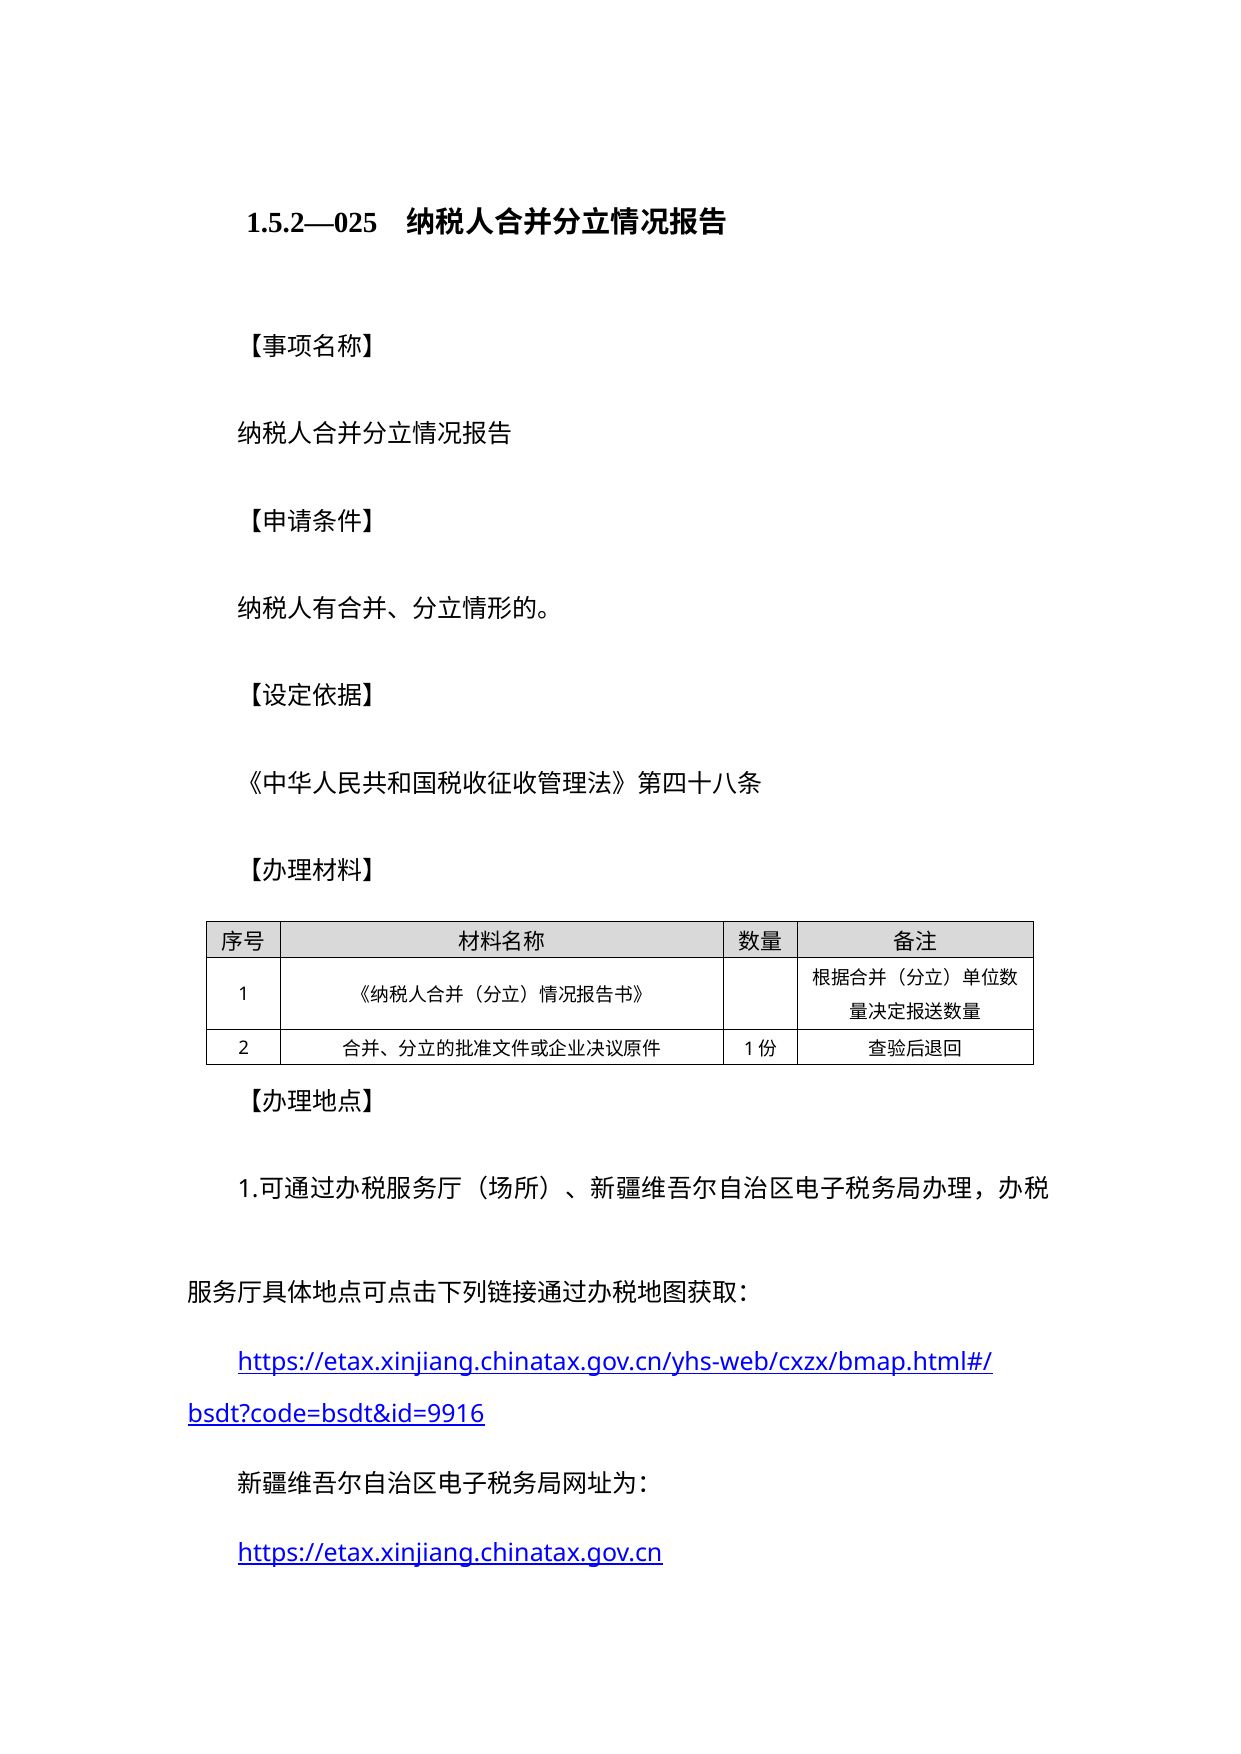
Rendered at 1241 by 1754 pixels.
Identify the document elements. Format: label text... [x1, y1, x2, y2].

text 新疆维吾尔自治区电子税务局网址为： [187, 1447, 1053, 1516]
table_header 序号 [207, 922, 280, 957]
table_header 备注 [798, 922, 1033, 957]
table_header 数量 [724, 922, 797, 957]
text 《中华人民共和国税收征收管理法》第四十八条 [187, 747, 1053, 816]
table_cell 1份 [724, 1030, 797, 1064]
text 1.可通过办税服务厅（场所）、新疆维吾尔自治区电子税务局办理，办税服务厅具体地点可点击下列链接通过办税地图获取： [187, 1152, 1053, 1325]
text https://etax.xinjiang.chinatax.gov.cn [187, 1534, 1053, 1569]
table_cell [724, 958, 797, 1029]
text 【设定依据】 [187, 659, 1053, 728]
table_cell 根据合并（分立）单位数量决定报送数量 [798, 958, 1033, 1029]
text 纳税人有合并、分立情形的。 [187, 572, 1053, 641]
table_header 材料名称 [281, 922, 723, 957]
text 【办理材料】 [187, 834, 1053, 903]
table_cell 1 [207, 958, 280, 1029]
text https://etax.xinjiang.chinatax.gov.cn/yhs-web/cxzx/bmap.html#/bsdt?code=bsdt&id=9916 [187, 1343, 1053, 1430]
text 【办理地点】 [187, 1065, 1053, 1134]
text 【事项名称】 [187, 310, 1053, 379]
text 【申请条件】 [187, 485, 1053, 554]
table_cell 2 [207, 1030, 280, 1064]
table_cell 《纳税人合并（分立）情况报告书》 [281, 958, 723, 1029]
text 纳税人合并分立情况报告 [187, 397, 1053, 467]
table_cell 查验后退回 [798, 1030, 1033, 1064]
table_cell 合并、分立的批准文件或企业决议原件 [281, 1030, 723, 1064]
text 1.5.2—025 纳税人合并分立情况报告 [187, 185, 1053, 254]
